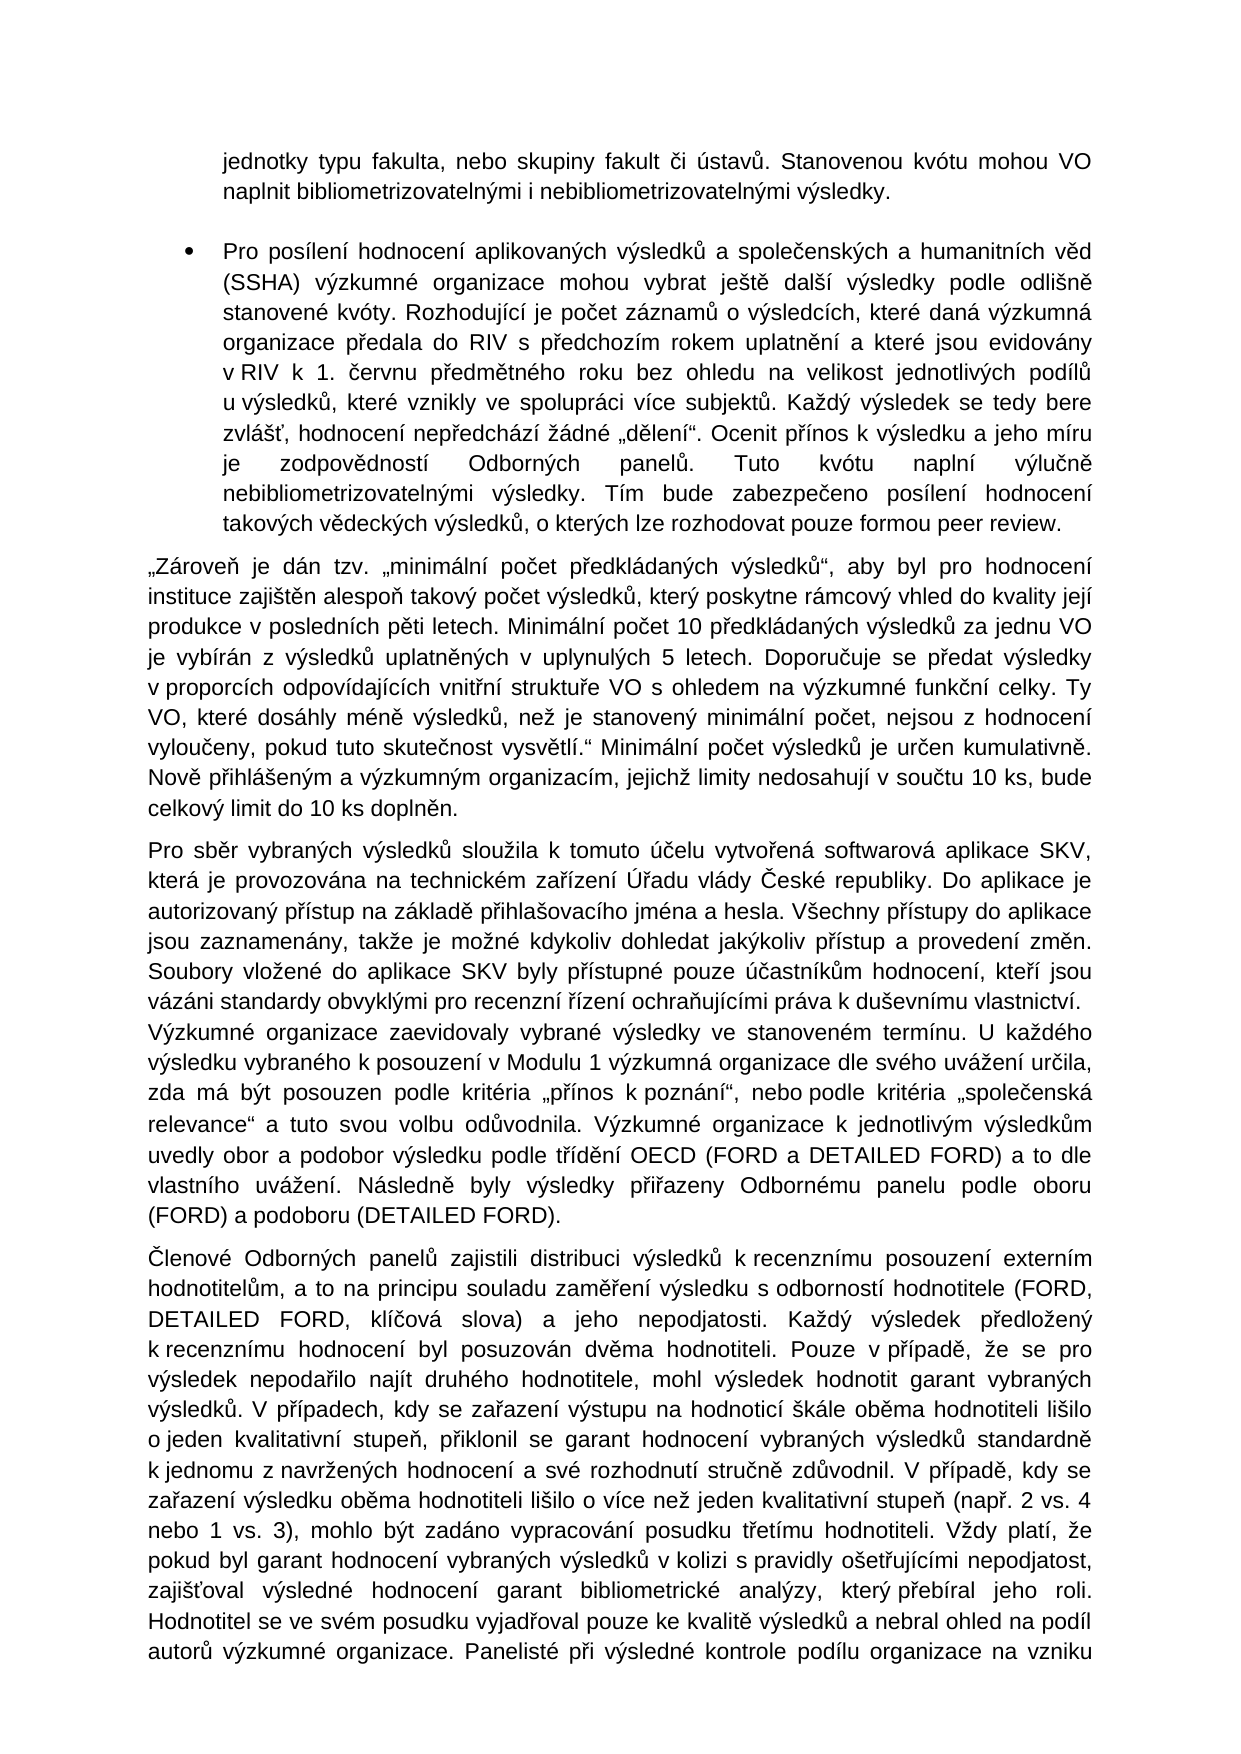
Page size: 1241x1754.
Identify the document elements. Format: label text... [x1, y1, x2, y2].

text Výzkumné organizace zaevidovaly vybrané výsledky ve stanoveném termínu. U každého výsledku vybraného k posouzení v Modulu 1 výzkumná organizace dle svého uvážení určila, zda má být posouzen podle kritéria „přínos k poznání“, nebo podle kritéria „společenská relevance“ a tuto svou volbu odůvodnila. Výzkumné organizace k jednotlivým výsledkům uvedly obor a podobor výsledku podle třídění OECD (FORD a DETAILED FORD) a to dle vlastního uvážení. Následně byly výsledky přiřazeny Odbornému panelu podle oboru (FORD) a podoboru (DETAILED FORD). [148, 1018, 1093, 1229]
text Pro sběr vybraných výsledků sloužila k tomuto účelu vytvořená softwarová aplikace SKV, která je provozována na technickém zařízení Úřadu vlády České republiky. Do aplikace je autorizovaný přístup na základě přihlašovacího jména a hesla. Všechny přístupy do aplikace jsou zaznamenány, takže je možné kdykoliv dohledat jakýkoliv přístup a provedení změn. Soubory vložené do aplikace SKV byly přístupné pouze účastníkům hodnocení, kteří jsou vázáni standardy obvyklými pro recenzní řízení ochraňujícími práva k duševnímu vlastnictví. [148, 837, 1093, 1014]
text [148, 1245, 1093, 1664]
list Pro posílení hodnocení aplikovaných výsledků a společenských a humanitních věd (SSHA) výzkumné organizace mohou vybrat ještě další výsledky podle odlišně stanovené kvóty. Rozhodující je počet záznamů o výsledcích, které daná výzkumná organizace předala do RIV s předchozím rokem uplatnění a které jsou evidovány v RIV k 1. červnu předmětného roku bez ohledu na velikost jednotlivých podílů u výsledků, které vznikly ve spolupráci více subjektů. Každý výsledek se tedy bere zvlášť, hodnocení nepředchází žádné „dělení“. Ocenit přínos k výsledku a jeho míru je zodpovědností Odborných panelů. Tuto kvótu naplní výlučně nebibliometrizovatelnými výsledky. Tím bude zabezpečeno posílení hodnocení takových vědeckých výsledků, o kterých lze rozhodovat pouze formou peer review. [185, 238, 1093, 536]
text „Zároveň je dán tzv. „minimální počet předkládaných výsledků“, aby byl pro hodnocení instituce zajištěn alespoň takový počet výsledků, který poskytne rámcový vhled do kvality její produkce v posledních pěti letech. Minimální počet 10 předkládaných výsledků za jednu VO je vybírán z výsledků uplatněných v uplynulých 5 letech. Doporučuje se předat výsledky v proporcích odpovídajících vnitřní struktuře VO s ohledem na výzkumné funkční celky. Ty VO, které dosáhly méně výsledků, než je stanovený minimální počet, nejsou z hodnocení vyloučeny, pokud tuto skutečnost vysvětlí.“ Minimální počet výsledků je určen kumulativně. Nově přihlášeným a výzkumným organizacím, jejichž limity nedosahují v součtu 10 ks, bude celkový limit do 10 ks doplněn. [148, 553, 1093, 821]
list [185, 148, 1093, 204]
